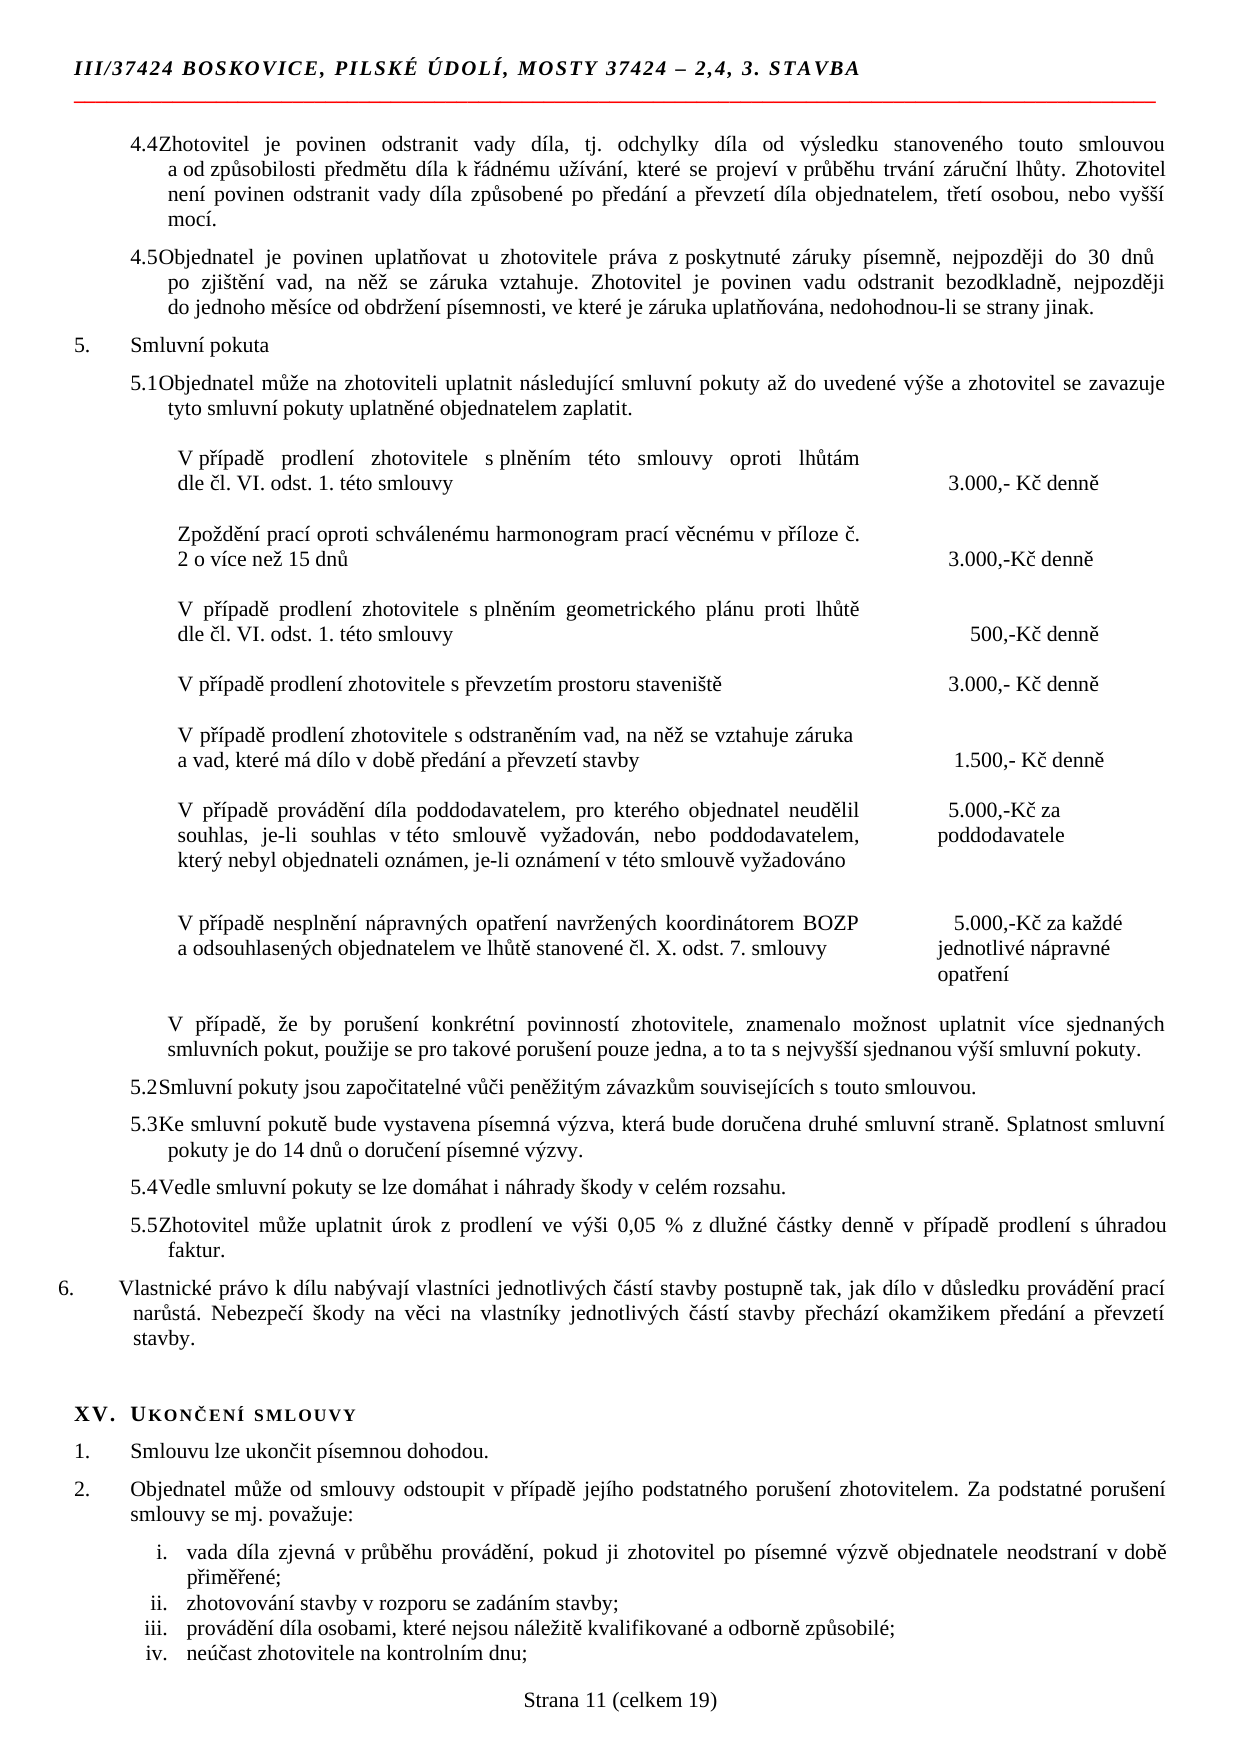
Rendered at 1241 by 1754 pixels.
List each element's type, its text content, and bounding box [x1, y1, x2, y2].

table_cell 3.000,-Kč denně [871, 508, 1152, 583]
list Smluvní pokuta [74, 332, 1167, 357]
table_cell V případě provádění díla poddodavatelem, pro kterého objednatel neudělil souhlas, je-li souhlas v této smlouvě vyžadován, nebo poddodavatelem, který nebyl objednateli oznámen, je-li oznámení v této smlouvě vyžadováno [111, 785, 871, 898]
table_cell 1.500,- Kč denně [871, 709, 1152, 784]
list Objednatel může od smlouvy odstoupit v případě jejího podstatného porušení zhotovitelem. Za podstatné porušení smlouvy se mj. považuje: [74, 1476, 1167, 1527]
table_cell 3.000,- Kč denně [871, 659, 1152, 709]
list Smlouvu lze ukončit písemnou dohodou. [74, 1438, 1167, 1464]
list Smluvní pokuty jsou započitatelné vůči peněžitým závazkům souvisejících s touto smlouvou. [130, 1074, 1167, 1099]
list vada díla zjevná v průběhu provádění, pokud ji zhotovitel po písemné výzvě objednatele neodstraní v době přiměřené; [168, 1539, 1167, 1589]
table_cell Zpoždění prací oproti schválenému harmonogram prací věcnému v příloze č. 2 o více než 15 dnů [111, 508, 871, 583]
text V případě, že by porušení konkrétní povinností zhotovitele, znamenalo možnost uplatnit více sjednaných smluvních pokut, použije se pro takové porušení pouze jedna, a to ta s nejvyšší sjednanou výší smluvní pokuty. [167, 1011, 1167, 1061]
table_header 3.000,- Kč denně [871, 433, 1152, 508]
list Ke smluvní pokutě bude vystavena písemná výzva, která bude doručena druhé smluvní straně. Splatnost smluvní pokuty je do 14 dnů o doručení písemné výzvy. [130, 1111, 1167, 1162]
list Vlastnické právo k dílu nabývají vlastníci jednotlivých částí stavby postupně tak, jak dílo v důsledku provádění prací narůstá. Nebezpečí škody na věci na vlastníky jednotlivých částí stavby přechází okamžikem předání a převzetí stavby. [58, 1275, 1167, 1351]
list Objednatel je povinen uplatňovat u zhotovitele práva z poskytnuté záruky písemně, nejpozději do 30 dnů po zjištění vad, na něž se záruka vztahuje. Zhotovitel je povinen vadu odstranit bezodkladně, nejpozději do jednoho měsíce od obdržení písemnosti, ve které je záruka uplatňována, nedohodnou-li se strany jinak. [130, 244, 1167, 319]
list neúčast zhotovitele na kontrolním dnu; [168, 1640, 1167, 1665]
table_cell V případě nesplnění nápravných opatření navržených koordinátorem BOZP a odsouhlasených objednatelem ve lhůtě stanovené čl. X. odst. 7. smlouvy [111, 898, 871, 998]
table_cell 5.000,-Kč za poddodavatele [871, 785, 1152, 898]
table_cell V případě prodlení zhotovitele s převzetím prostoru staveniště [111, 659, 871, 709]
list Zhotovitel může uplatnit úrok z prodlení ve výši 0,05 % z dlužné částky denně v případě prodlení s úhradou faktur. [130, 1212, 1167, 1262]
table_header V případě prodlení zhotovitele s plněním této smlouvy oproti lhůtám dle čl. VI. odst. 1. této smlouvy [111, 433, 871, 508]
list Vedle smluvní pokuty se lze domáhat i náhrady škody v celém rozsahu. [130, 1174, 1167, 1199]
table_cell V případě prodlení zhotovitele s odstraněním vad, na něž se vztahuje záruka a vad, které má dílo v době předání a převzetí stavby [111, 709, 871, 784]
list Ukončení smlouvy [74, 1401, 1167, 1426]
list Objednatel může na zhotoviteli uplatnit následující smluvní pokuty až do uvedené výše a zhotovitel se zavazuje tyto smluvní pokuty uplatněné objednatelem zaplatit. [130, 370, 1167, 420]
table_cell V případě prodlení zhotovitele s plněním geometrického plánu proti lhůtě dle čl. VI. odst. 1. této smlouvy [111, 584, 871, 659]
table_cell 5.000,-Kč za každé jednotlivé nápravné opatření [871, 898, 1152, 998]
list Zhotovitel je povinen odstranit vady díla, tj. odchylky díla od výsledku stanoveného touto smlouvou a od způsobilosti předmětu díla k řádnému užívání, které se projeví v průběhu trvání záruční lhůty. Zhotovitel není povinen odstranit vady díla způsobené po předání a převzetí díla objednatelem, třetí osobou, nebo vyšší mocí. [130, 131, 1167, 231]
list zhotovování stavby v rozporu se zadáním stavby; [168, 1589, 1167, 1615]
table_cell 500,-Kč denně [871, 584, 1152, 659]
list provádění díla osobami, které nejsou náležitě kvalifikované a odborně způsobilé; [168, 1615, 1167, 1640]
